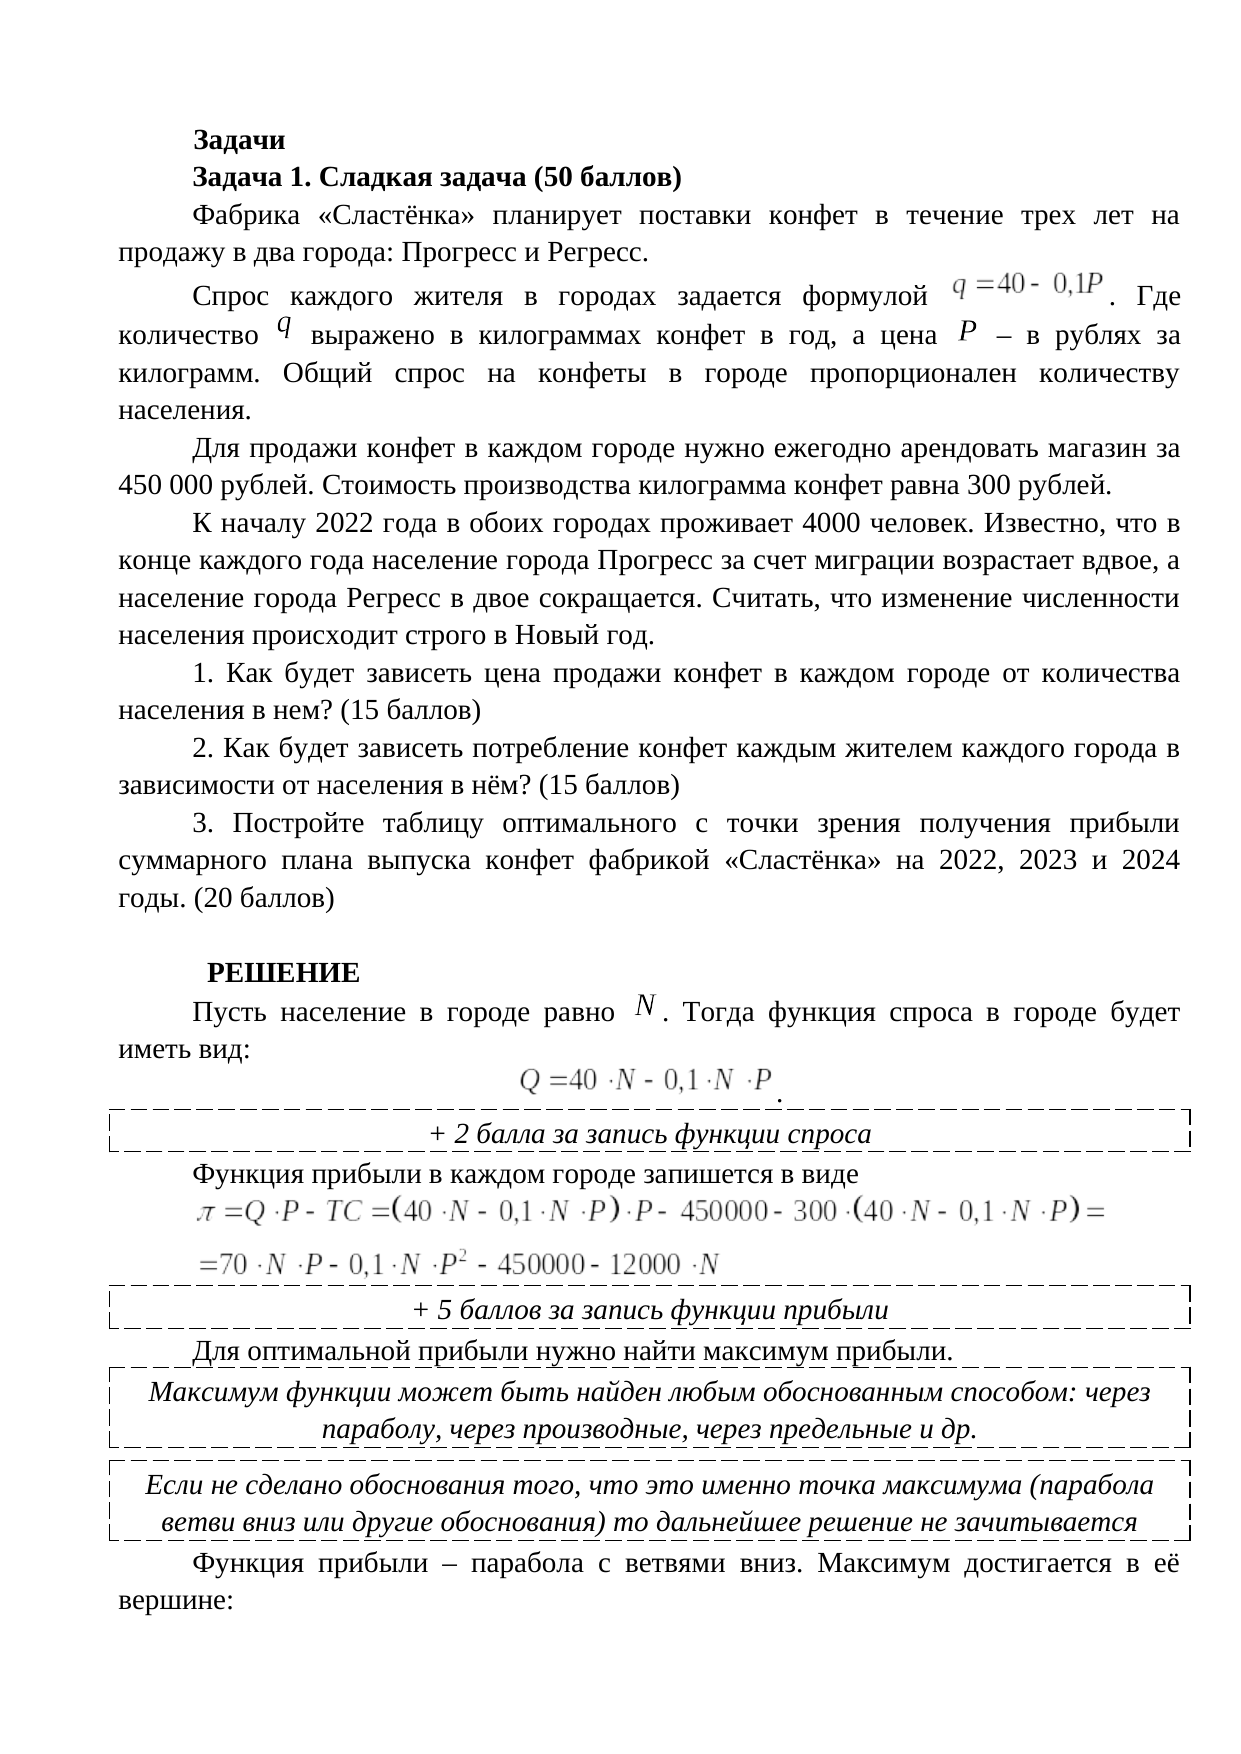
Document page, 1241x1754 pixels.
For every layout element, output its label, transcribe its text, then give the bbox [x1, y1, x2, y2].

text 1. Как будет зависеть цена продажи конфет в каждом городе от количества населения в нем? (15 баллов) [118, 651, 1181, 726]
text . [118, 1065, 1181, 1109]
text Функция прибыли – парабола с ветвями вниз. Максимум достигается в её вершине: [118, 1541, 1181, 1616]
text Спрос каждого жителя в городах задается формулой . Где количество выражено в килограммах конфет в год, а цена – в рублях за килограмм. Общий спрос на конфеты в городе пропорционален количеству населения. [118, 268, 1181, 426]
text К началу 2022 года в обоих городах проживает 4000 человек. Известно, что в конце каждого года население города Прогресс за счет миграции возрастает вдвое, а население города Регресс в двое сокращается. Считать, что изменение численности населения происходит строго в Новый год. [118, 501, 1181, 651]
text Максимум функции может быть найден любым обоснованным способом: через параболу, через производные, через предельные и др. [109, 1367, 1191, 1448]
text Для оптимальной прибыли нужно найти максимум прибыли. [118, 1329, 1181, 1367]
text Функция прибыли в каждом городе запишется в виде [118, 1152, 1181, 1190]
text 2. Как будет зависеть потребление конфет каждым жителем каждого города в зависимости от населения в нём? (15 баллов) [118, 726, 1181, 801]
text Если не сделано обоснования того, что это именно точка максимума (парабола ветви вниз или другие обоснования) то дальнейшее решение не зачитывается [109, 1460, 1191, 1541]
text Задача 1. Сладкая задача (50 баллов) [118, 156, 1181, 193]
text РЕШЕНИЕ [118, 951, 1181, 988]
text Задачи [118, 118, 1181, 156]
text Для продажи конфет в каждом городе нужно ежегодно арендовать магазин за 450 000 рублей. Стоимость производства килограмма конфет равна 300 рублей. [118, 426, 1181, 501]
text + 5 баллов за запись функции прибыли [109, 1285, 1191, 1329]
text + 2 балла за запись функции спроса [109, 1109, 1191, 1152]
text Пусть население в городе равно . Тогда функция спроса в городе будет иметь вид: [118, 988, 1181, 1065]
text 3. Постройте таблицу оптимального с точки зрения получения прибыли суммарного плана выпуска конфет фабрикой «Сластёнка» на 2022, 2023 и 2024 годы. (20 баллов) [118, 801, 1181, 913]
text Фабрика «Сластёнка» планирует поставки конфет в течение трех лет на продажу в два города: Прогресс и Регресс. [118, 193, 1181, 268]
